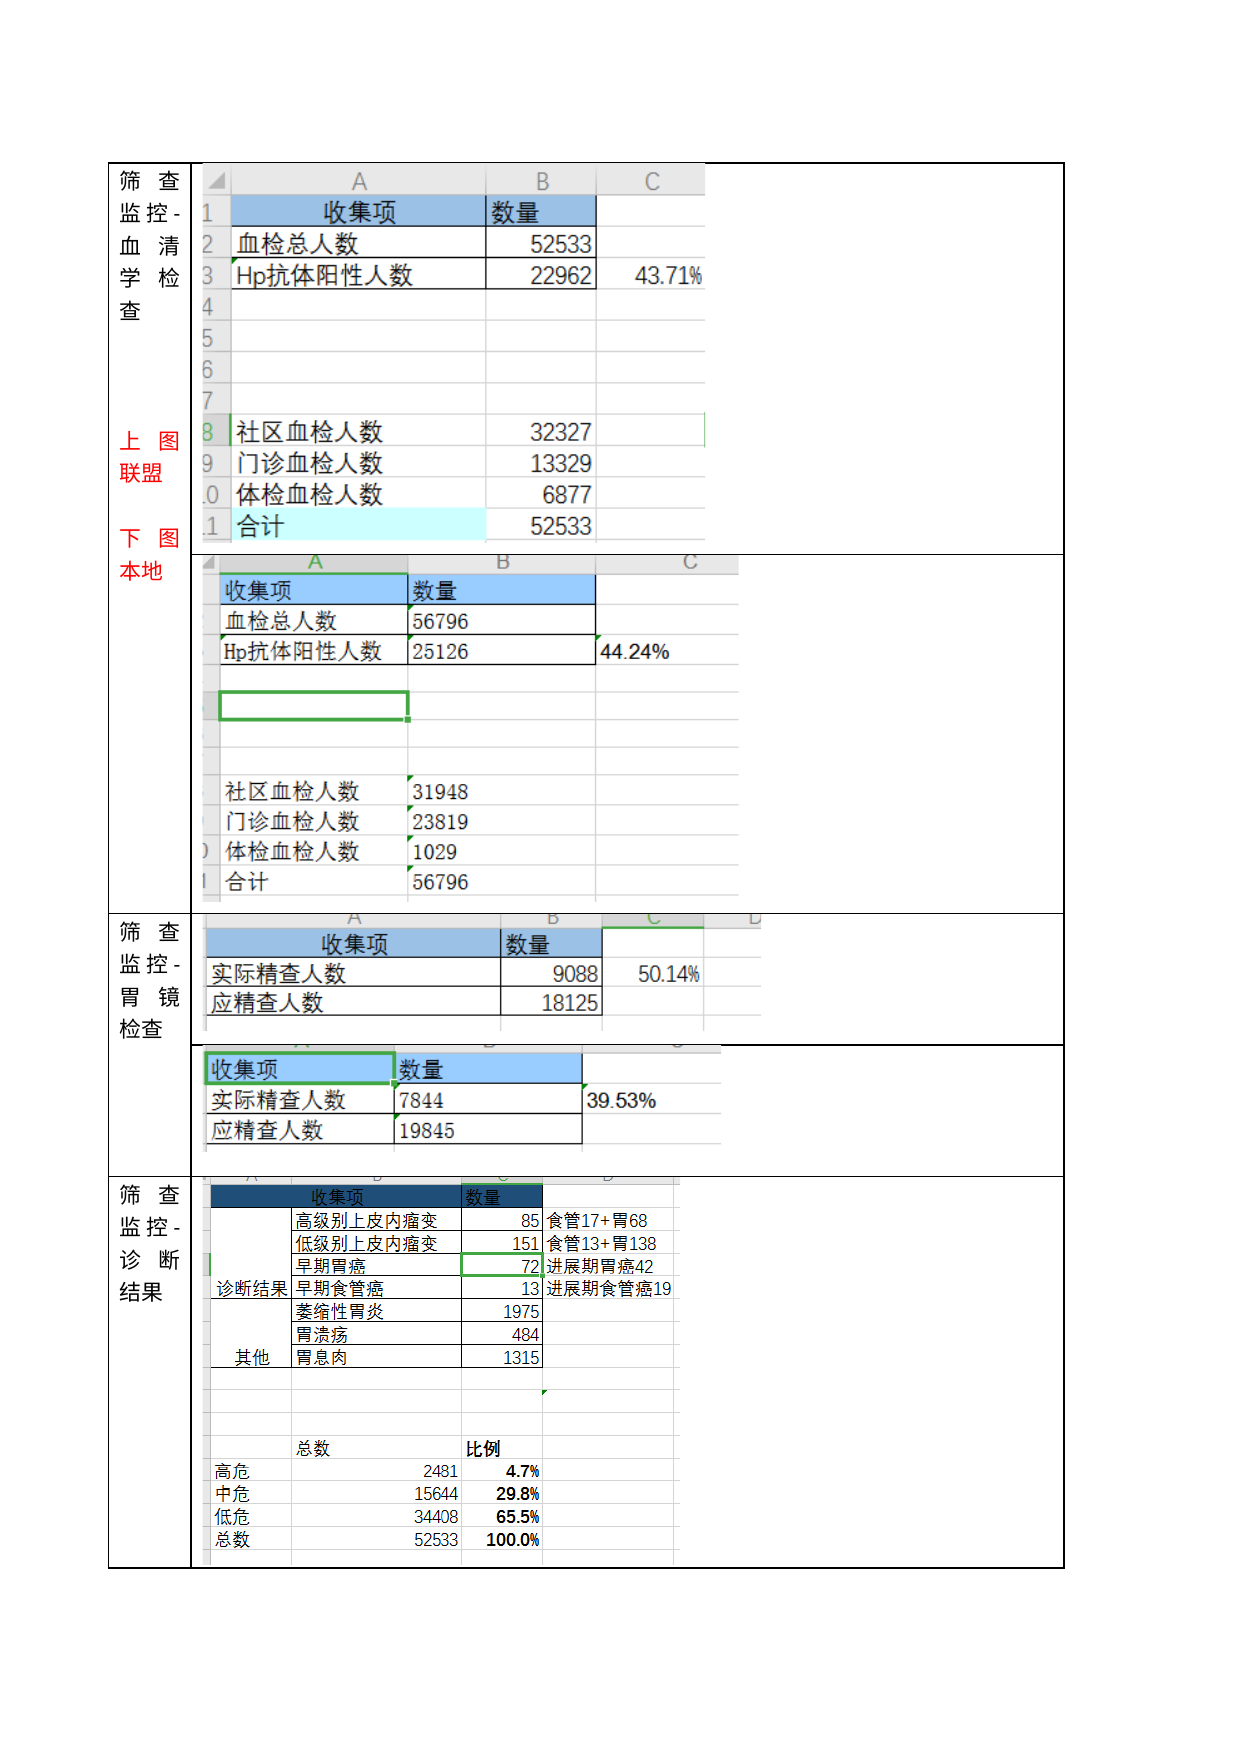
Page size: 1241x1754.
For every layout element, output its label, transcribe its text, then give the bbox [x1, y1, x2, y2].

table_cell 筛查监控-诊断结果 [109, 1177, 190, 1567]
table_header [192, 164, 1063, 553]
table_cell [192, 1046, 1063, 1176]
table_cell 筛查监控-胃镜检查 [109, 914, 190, 1176]
picture [202, 1045, 722, 1152]
table_cell [192, 1177, 1063, 1567]
picture [202, 1177, 680, 1565]
picture [202, 163, 706, 543]
table_header 筛查监控-血清学检查 上图联盟 下图本地 [109, 164, 190, 913]
table_cell [192, 555, 1063, 913]
table_cell [192, 914, 1063, 1044]
picture [202, 914, 762, 1031]
picture [202, 555, 739, 902]
